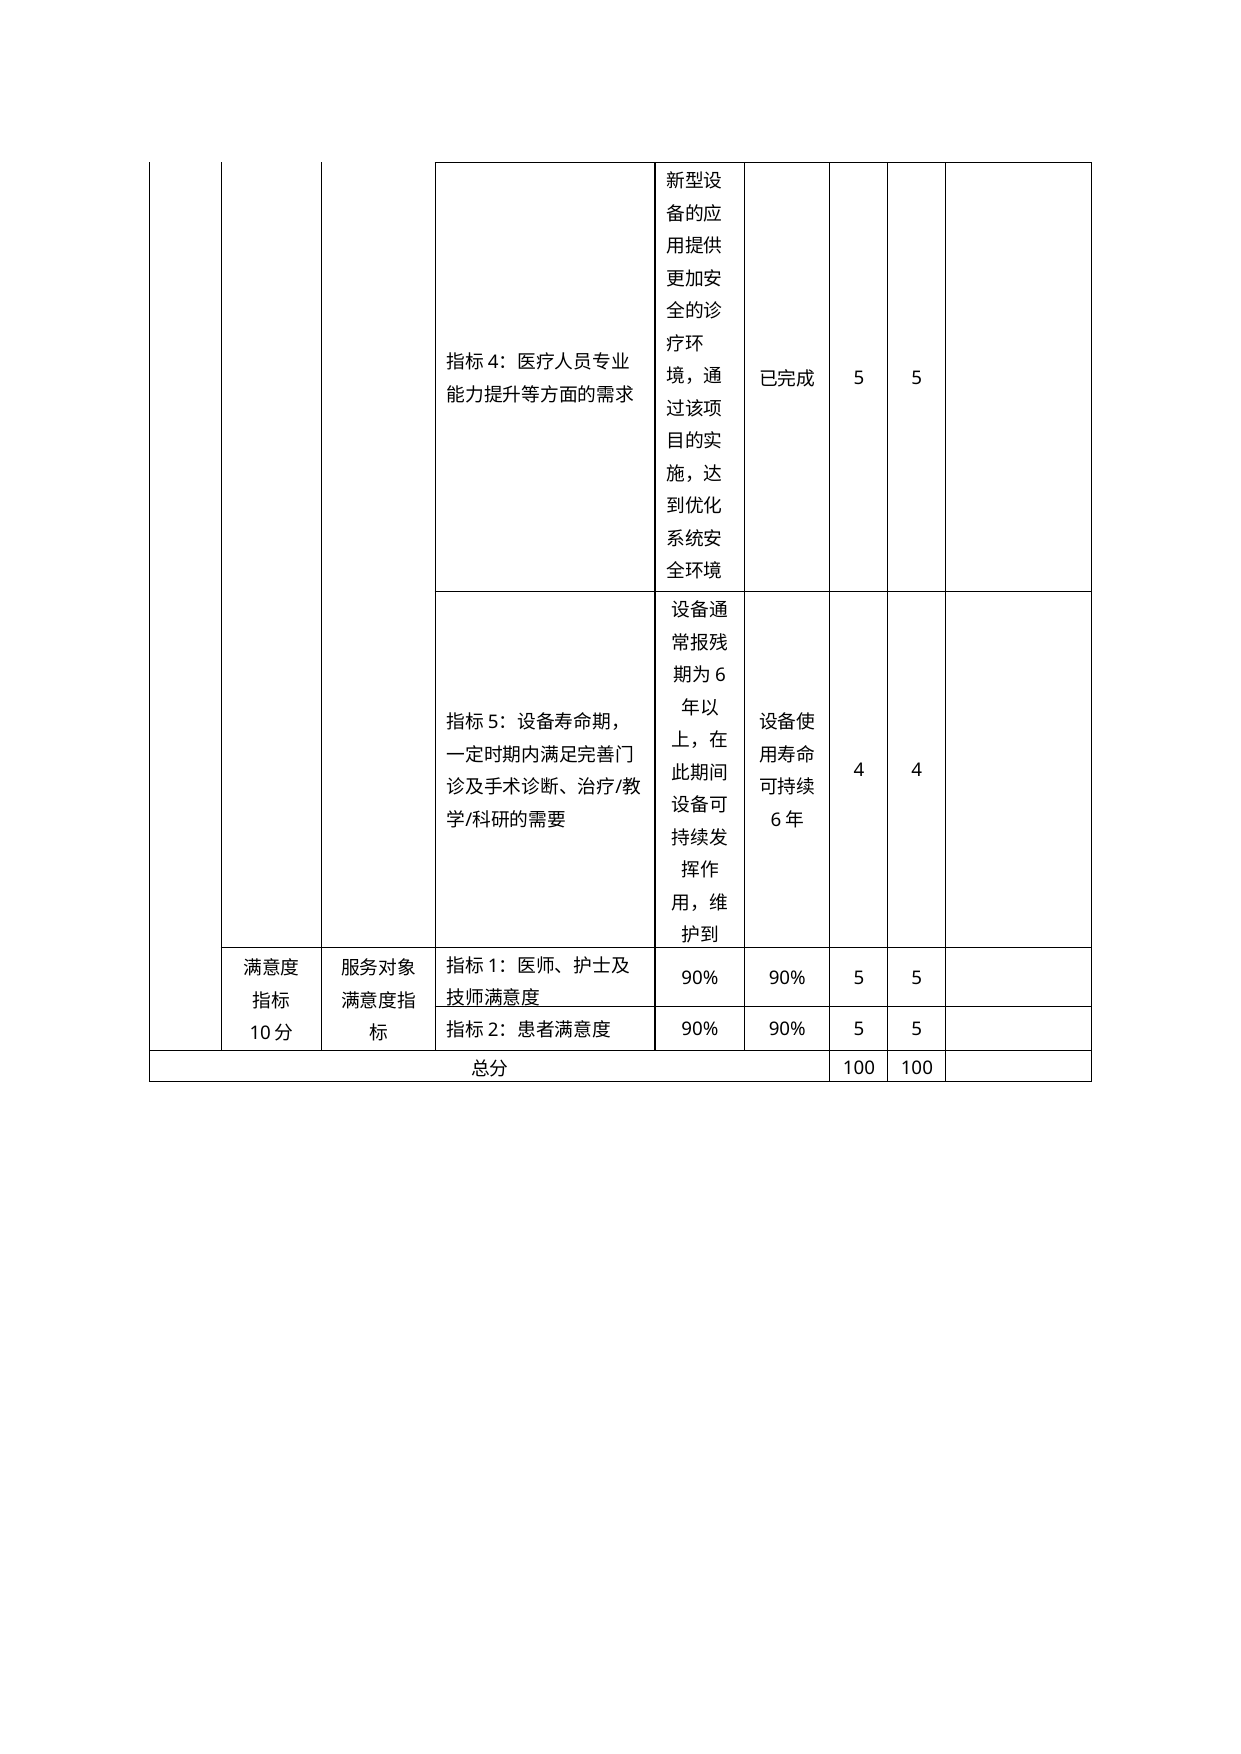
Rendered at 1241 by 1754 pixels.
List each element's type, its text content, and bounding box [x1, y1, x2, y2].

table_cell 总分 [150, 1051, 829, 1081]
table_cell 100 [888, 1051, 945, 1081]
table_cell 指标5：设备寿命期，一定时期内满足完善门诊及手术诊断、治疗/教学/科研的需要 [436, 592, 654, 947]
table_cell [946, 592, 1091, 947]
table_cell [946, 1051, 1091, 1081]
table_cell 5 [888, 1007, 945, 1050]
table_cell 5 [888, 163, 945, 591]
table_cell 90% [656, 1007, 744, 1050]
table_cell 4 [888, 592, 945, 947]
table_cell 90% [745, 1007, 829, 1050]
table_cell 5 [830, 948, 887, 1006]
table_cell 已完成 [745, 163, 829, 591]
table_cell 指标4：医疗人员专业能力提升等方面的需求 [436, 163, 654, 591]
table_cell 90% [745, 948, 829, 1006]
table_cell [946, 163, 1091, 591]
table_cell 5 [830, 163, 887, 591]
table_cell 服务对象满意度指标 [322, 948, 435, 1050]
table_cell 设备使用寿命可持续6年 [745, 592, 829, 947]
table_cell 4 [830, 592, 887, 947]
table_cell [946, 948, 1091, 1006]
table_cell 5 [888, 948, 945, 1006]
table_cell 设备通常报残期为6年以上，在此期间设备可持续发挥作用，维护到位，设备可继续使用，可以帮助科室在临床、科研、教学方面持续提供支持。 [656, 592, 744, 947]
table_cell 满意度 指标 10分 [222, 948, 321, 1050]
table_cell [946, 1007, 1091, 1050]
table_cell 100 [830, 1051, 887, 1081]
table_cell 新型设备的应用提供更加安全的诊疗环境，通过该项目的实施，达到优化系统安全环境目的，提升了医院基础管理水平，加强了医院安全防控力度 [656, 163, 744, 591]
table_cell 指标2：患者满意度 [436, 1007, 654, 1050]
table_cell 指标1：医师、护士及技师满意度 [436, 948, 654, 1006]
table_cell 90% [656, 948, 744, 1006]
table_cell 5 [830, 1007, 887, 1050]
